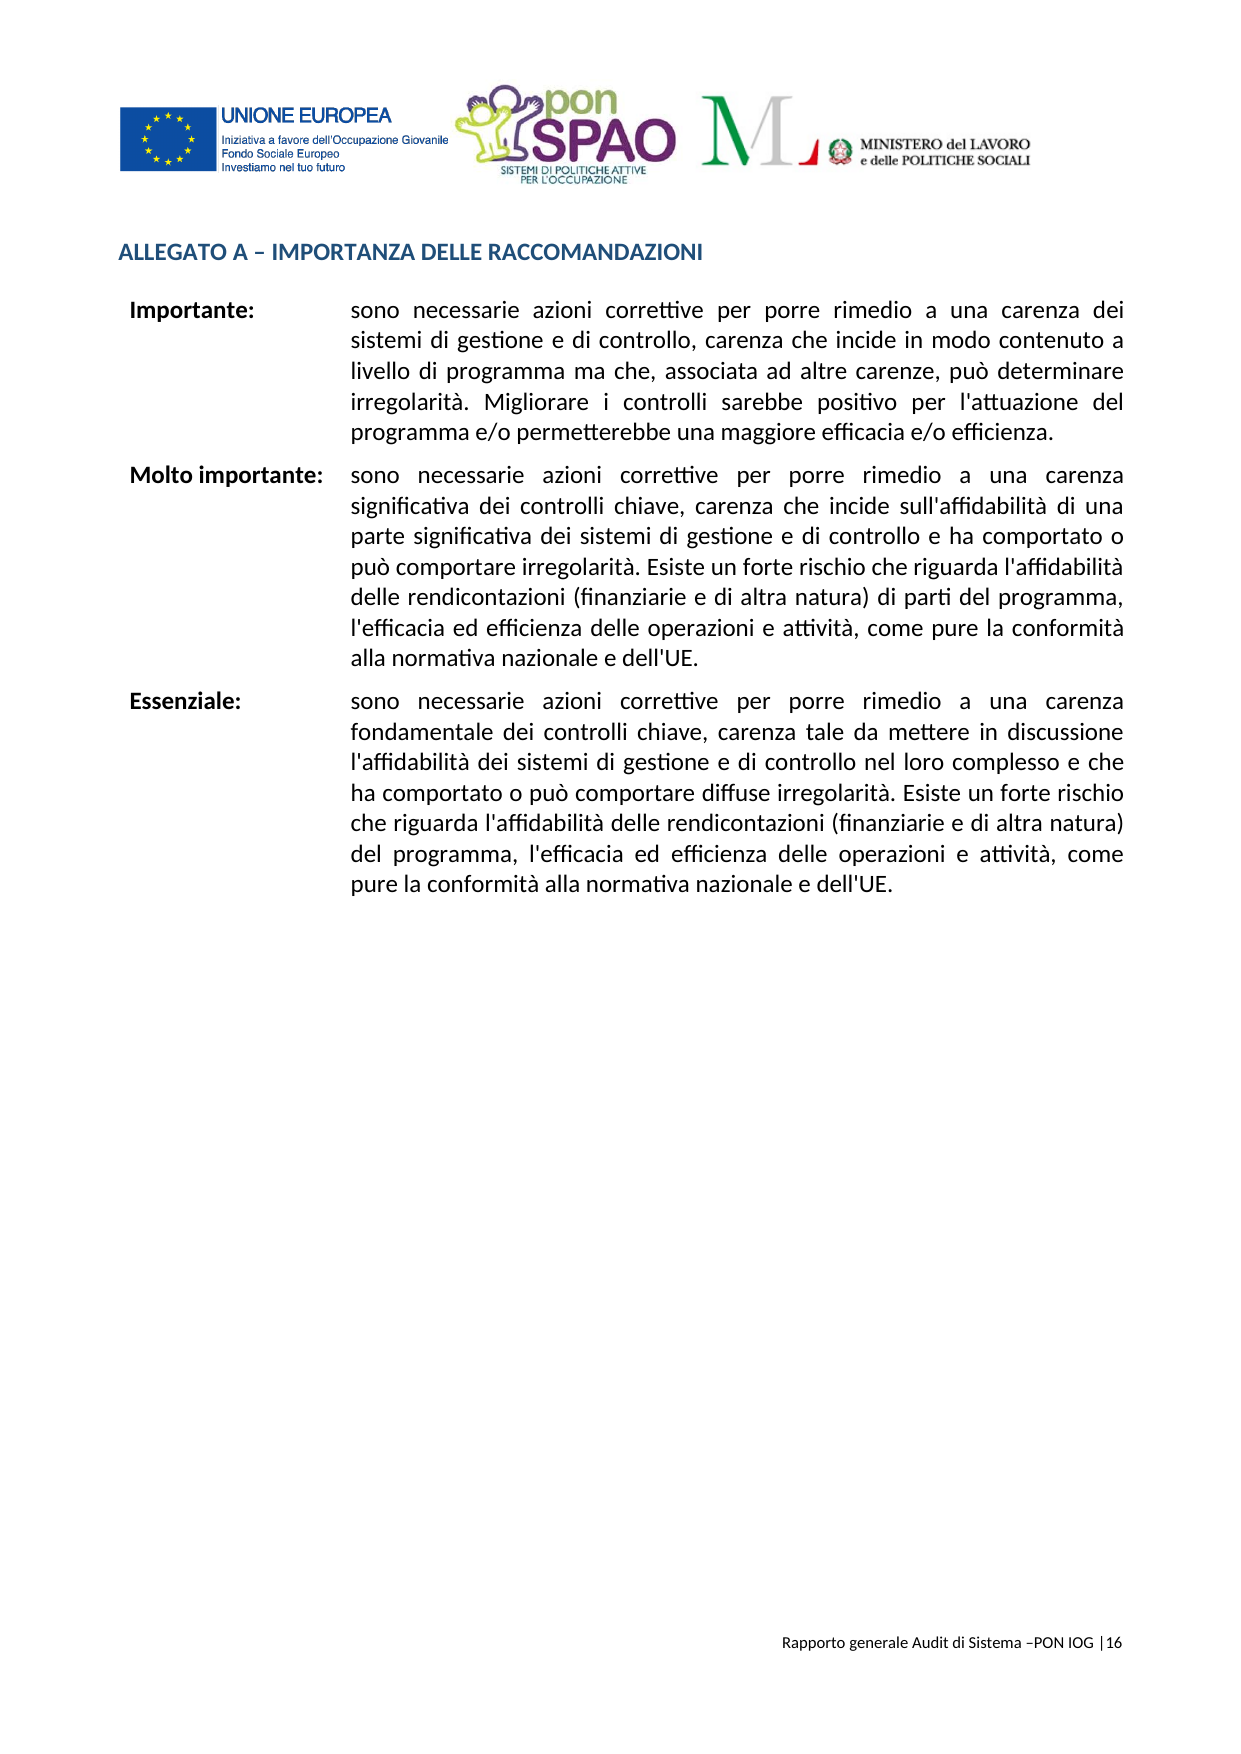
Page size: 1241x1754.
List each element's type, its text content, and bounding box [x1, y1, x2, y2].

table_cell Essenziale: [118, 685, 339, 912]
table_header Importante: [118, 282, 339, 459]
table_cell Molto importante: [118, 459, 339, 685]
table_cell sono necessarie azioni correttive per porre rimedio a una carenza significativa dei controlli chiave, carenza che incide sull'affidabilità di una parte significativa dei sistemi di gestione e di controllo e ha comportato o può comportare irregolarità. Esiste un forte rischio che riguarda l'affidabilità delle rendicontazioni (finanziarie e di altra natura) di parti del programma, l'efficacia ed efficienza delle operazioni e attività, come pure la conformità alla normativa nazionale e dell'UE. [339, 459, 1136, 685]
table_cell sono necessarie azioni correttive per porre rimedio a una carenza fondamentale dei controlli chiave, carenza tale da mettere in discussione l'affidabilità dei sistemi di gestione e di controllo nel loro complesso e che ha comportato o può comportare diffuse irregolarità. Esiste un forte rischio che riguarda l'affidabilità delle rendicontazioni (finanziarie e di altra natura) del programma, l'efficacia ed efficienza delle operazioni e attività, come pure la conformità alla normativa nazionale e dell'UE. [339, 685, 1136, 912]
subtitle ALLEGATO A – IMPORTANZA DELLE RACCOMANDAZIONI [118, 236, 1122, 267]
table_header sono necessarie azioni correttive per porre rimedio a una carenza dei sistemi di gestione e di controllo, carenza che incide in modo contenuto a livello di programma ma che, associata ad altre carenze, può determinare irregolarità. Migliorare i controlli sarebbe positivo per l'attuazione del programma e/o permetterebbe una maggiore efficacia e/o efficienza. [339, 282, 1136, 459]
